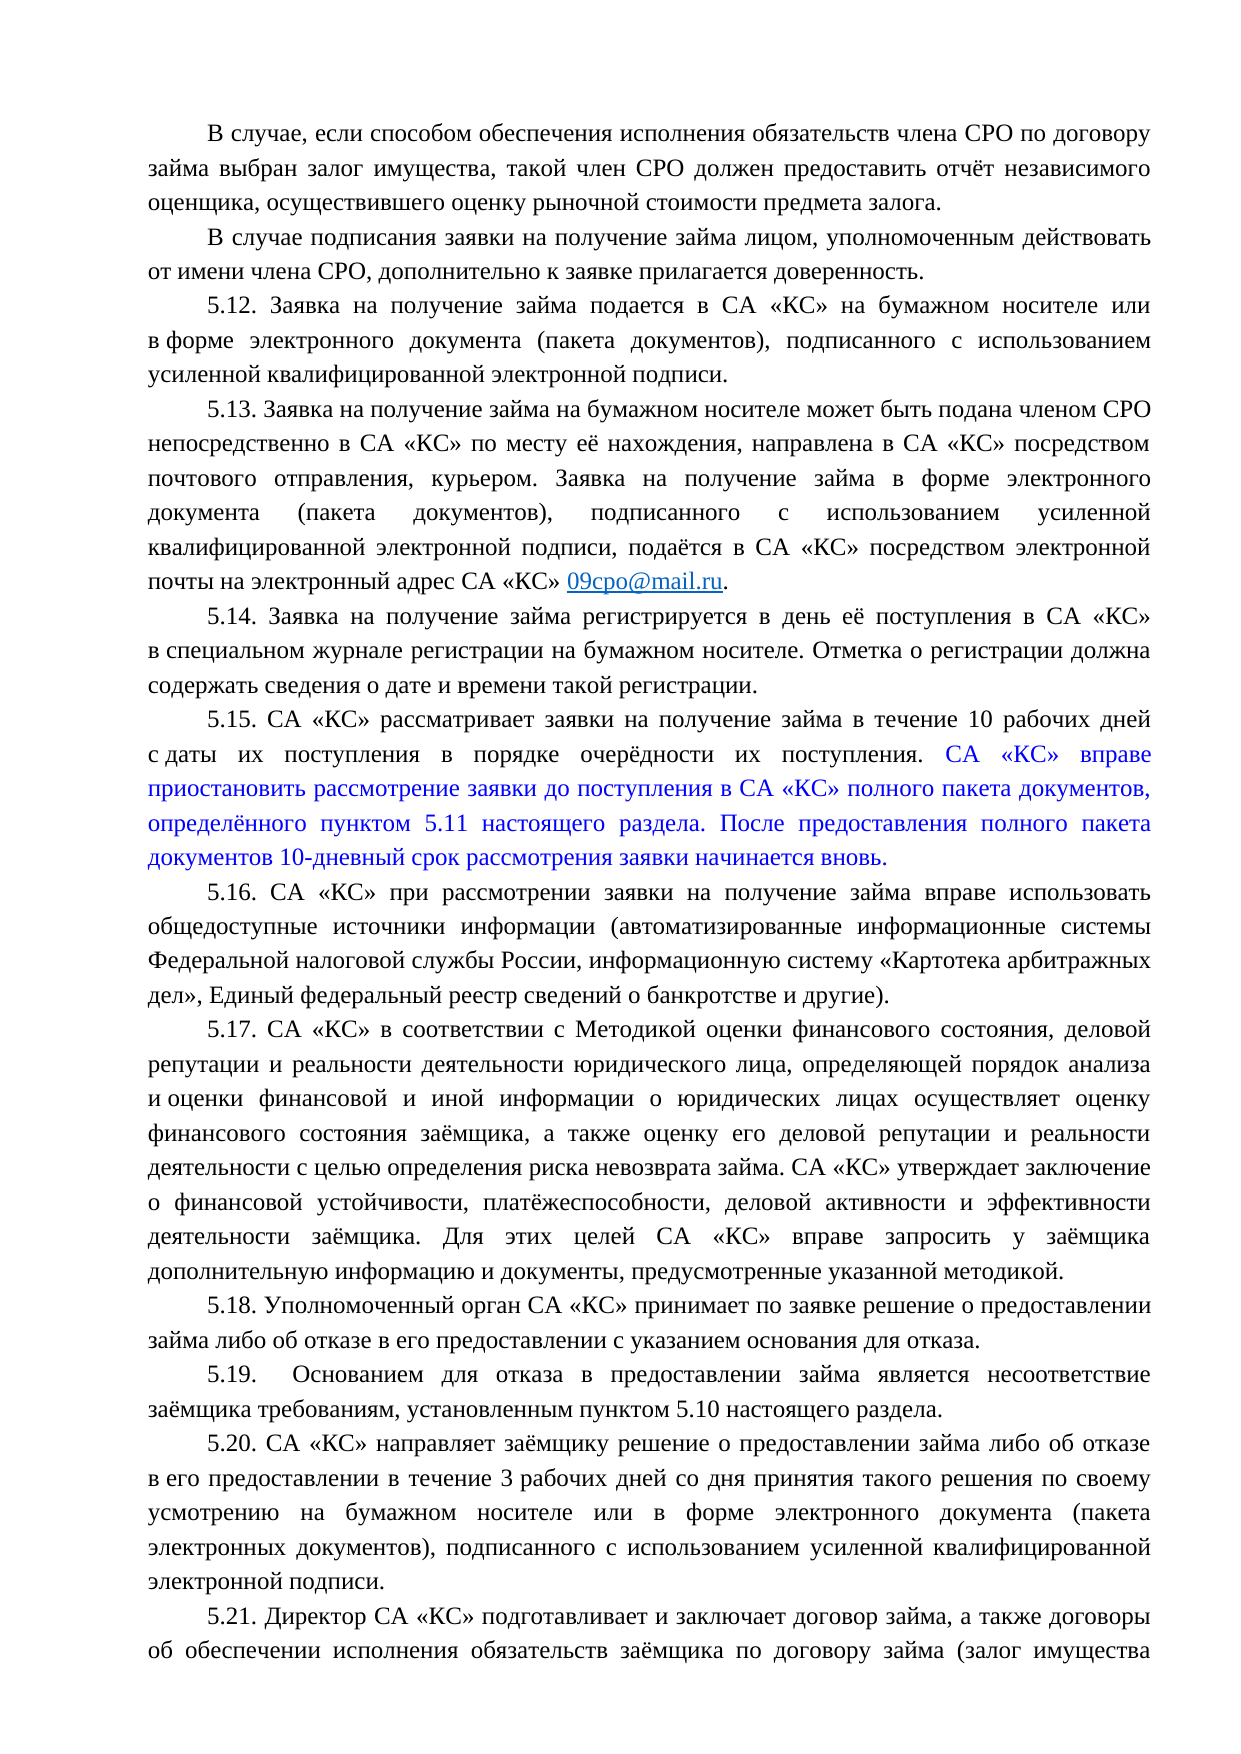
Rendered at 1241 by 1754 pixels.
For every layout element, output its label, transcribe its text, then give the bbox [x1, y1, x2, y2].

text В случае, если способом обеспечения исполнения обязательств члена СРО по договору займа выбран залог имущества, такой член СРО должен предоставить отчёт независимого оценщика, осуществившего оценку рыночной стоимости предмета залога. [148, 118, 1152, 216]
text В случае подписания заявки на получение займа лицом, уполномоченным действовать от имени члена СРО, дополнительно к заявке прилагается доверенность. [148, 222, 1152, 285]
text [148, 1601, 1152, 1664]
text 5.18. Уполномоченный орган СА «КС» принимает по заявке решение о предоставлении займа либо об отказе в его предоставлении с указанием основания для отказа. [148, 1290, 1152, 1354]
text 5.12. Заявка на получение займа подается в СА «КС» на бумажном носителе или в форме электронного документа (пакета документов), подписанного с использованием усиленной квалифицированной электронной подписи. [148, 291, 1152, 388]
text 5.15. СА «КС» рассматривает заявки на получение займа в течение 10 рабочих дней с даты их поступления в порядке очерёдности их поступления. СА «КС» вправе приостановить рассмотрение заявки до поступления в СА «КС» полного пакета документов, определённого пунктом 5.11 настоящего раздела. После предоставления полного пакета документов 10-дневный срок рассмотрения заявки начинается вновь. [148, 704, 1152, 871]
text 5.16. СА «КС» при рассмотрении заявки на получение займа вправе использовать общедоступные источники информации (автоматизированные информационные системы Федеральной налоговой службы России, информационную систему «Картотека арбитражных дел», Единый федеральный реестр сведений о банкротстве и другие). [148, 877, 1152, 1009]
text 5.19. Основанием для отказа в предоставлении займа является несоответствие заёмщика требованиям, установленным пунктом 5.10 настоящего раздела. [148, 1359, 1152, 1423]
text 5.17. СА «КС» в соответствии с Методикой оценки финансового состояния, деловой репутации и реальности деятельности юридического лица, определяющей порядок анализа и оценки финансовой и иной информации о юридических лицах осуществляет оценку финансового состояния заёмщика, а также оценку его деловой репутации и реальности деятельности с целью определения риска невозврата займа. СА «КС» утверждает заключение о финансовой устойчивости, платёжеспособности, деловой активности и эффективности деятельности заёмщика. Для этих целей СА «КС» вправе запросить у заёмщика дополнительную информацию и документы, предусмотренные указанной методикой. [148, 1014, 1152, 1285]
text 5.13. Заявка на получение займа на бумажном носителе может быть подана членом СРО непосредственно в СА «КС» по месту её нахождения, направлена в СА «КС» посредством почтового отправления, курьером. Заявка на получение займа в форме электронного документа (пакета документов), подписанного с использованием усиленной квалифицированной электронной подписи, подаётся в СА «КС» посредством электронной почты на электронный адрес СА «КС» 09cpo@mail.ru. [148, 394, 1152, 595]
text 5.20. СА «КС» направляет заёмщику решение о предоставлении займа либо об отказе в его предоставлении в течение 3 рабочих дней со дня принятия такого решения по своему усмотрению на бумажном носителе или в форме электронного документа (пакета электронных документов), подписанного с использованием усиленной квалифицированной электронной подписи. [148, 1428, 1152, 1595]
text 5.14. Заявка на получение займа регистрируется в день её поступления в СА «КС» в специальном журнале регистрации на бумажном носителе. Отметка о регистрации должна содержать сведения о дате и времени такой регистрации. [148, 601, 1152, 698]
